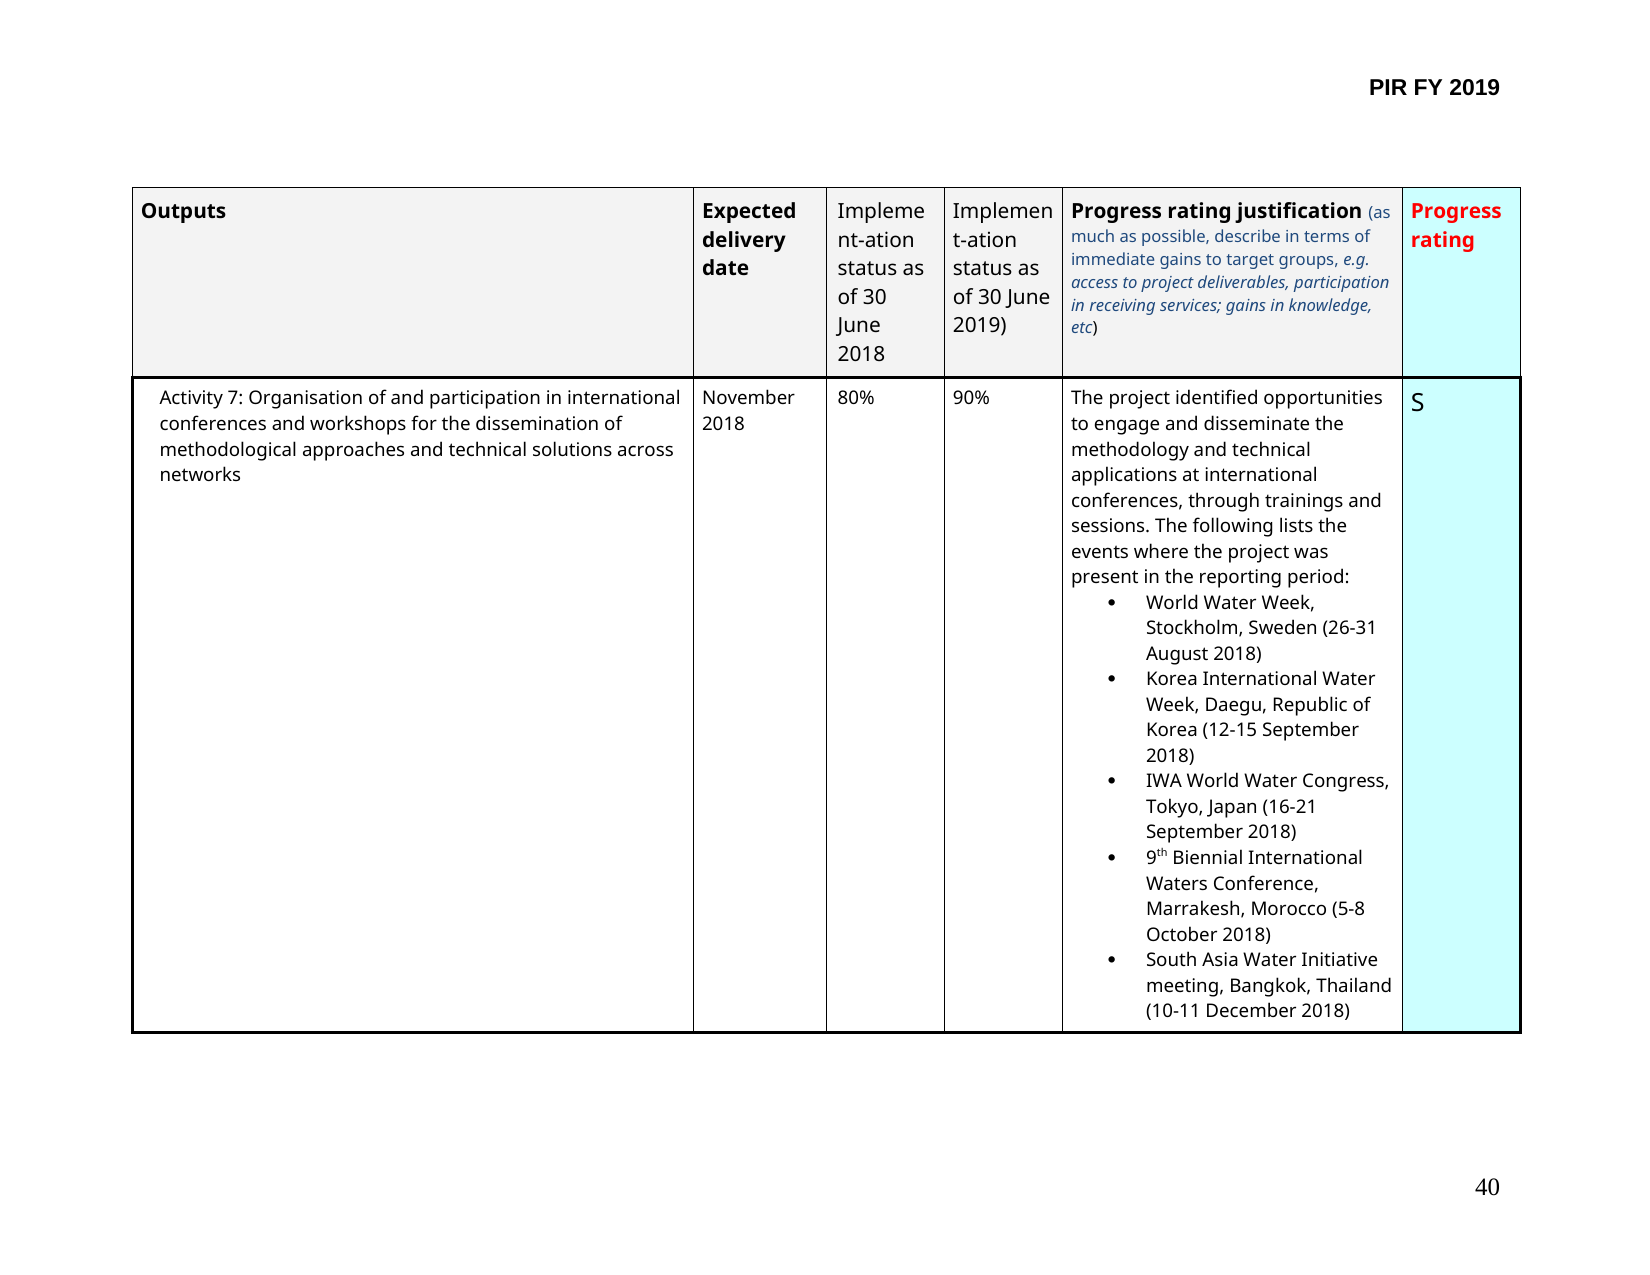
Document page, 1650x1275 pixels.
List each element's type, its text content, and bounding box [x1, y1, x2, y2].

table_cell November 2018 [694, 379, 826, 1031]
table_cell S [1403, 379, 1519, 1031]
table_header Implement-ation status as of 30 June 2018 [827, 188, 944, 376]
table_header Expected delivery date [694, 188, 826, 376]
table_header Progress rating [1403, 188, 1520, 376]
table_header Progress rating justification (as much as possible, describe in terms of immediate gains to target groups, e.g. access to project deliverables, participation in receiving services; gains in knowledge, etc) [1063, 188, 1402, 376]
table_cell 80% [827, 379, 944, 1031]
table_cell The project identified opportunities to engage and disseminate the methodology and technical applications at international conferences, through trainings and sessions. The following lists the events where the project was present in the reporting period: World Water Week, Stockholm, Sweden (26-31 August 2018) Korea International Water Week, Daegu, Republic of Korea (12-15 September 2018) IWA World Water Congress, Tokyo, Japan (16-21 September 2018) 9th Biennial International Waters Conference, Marrakesh, Morocco (5-8 October 2018) South Asia Water Initiative meeting, Bangkok, Thailand (10-11 December 2018) [1063, 379, 1402, 1031]
table_header Implement-ation status as of 30 June 2019) [945, 188, 1062, 376]
table_header Outputs [133, 188, 693, 376]
table_cell 90% [945, 379, 1062, 1031]
table_cell Activity 7: Organisation of and participation in international conferences and workshops for the dissemination of methodological approaches and technical solutions across networks [134, 379, 693, 1031]
